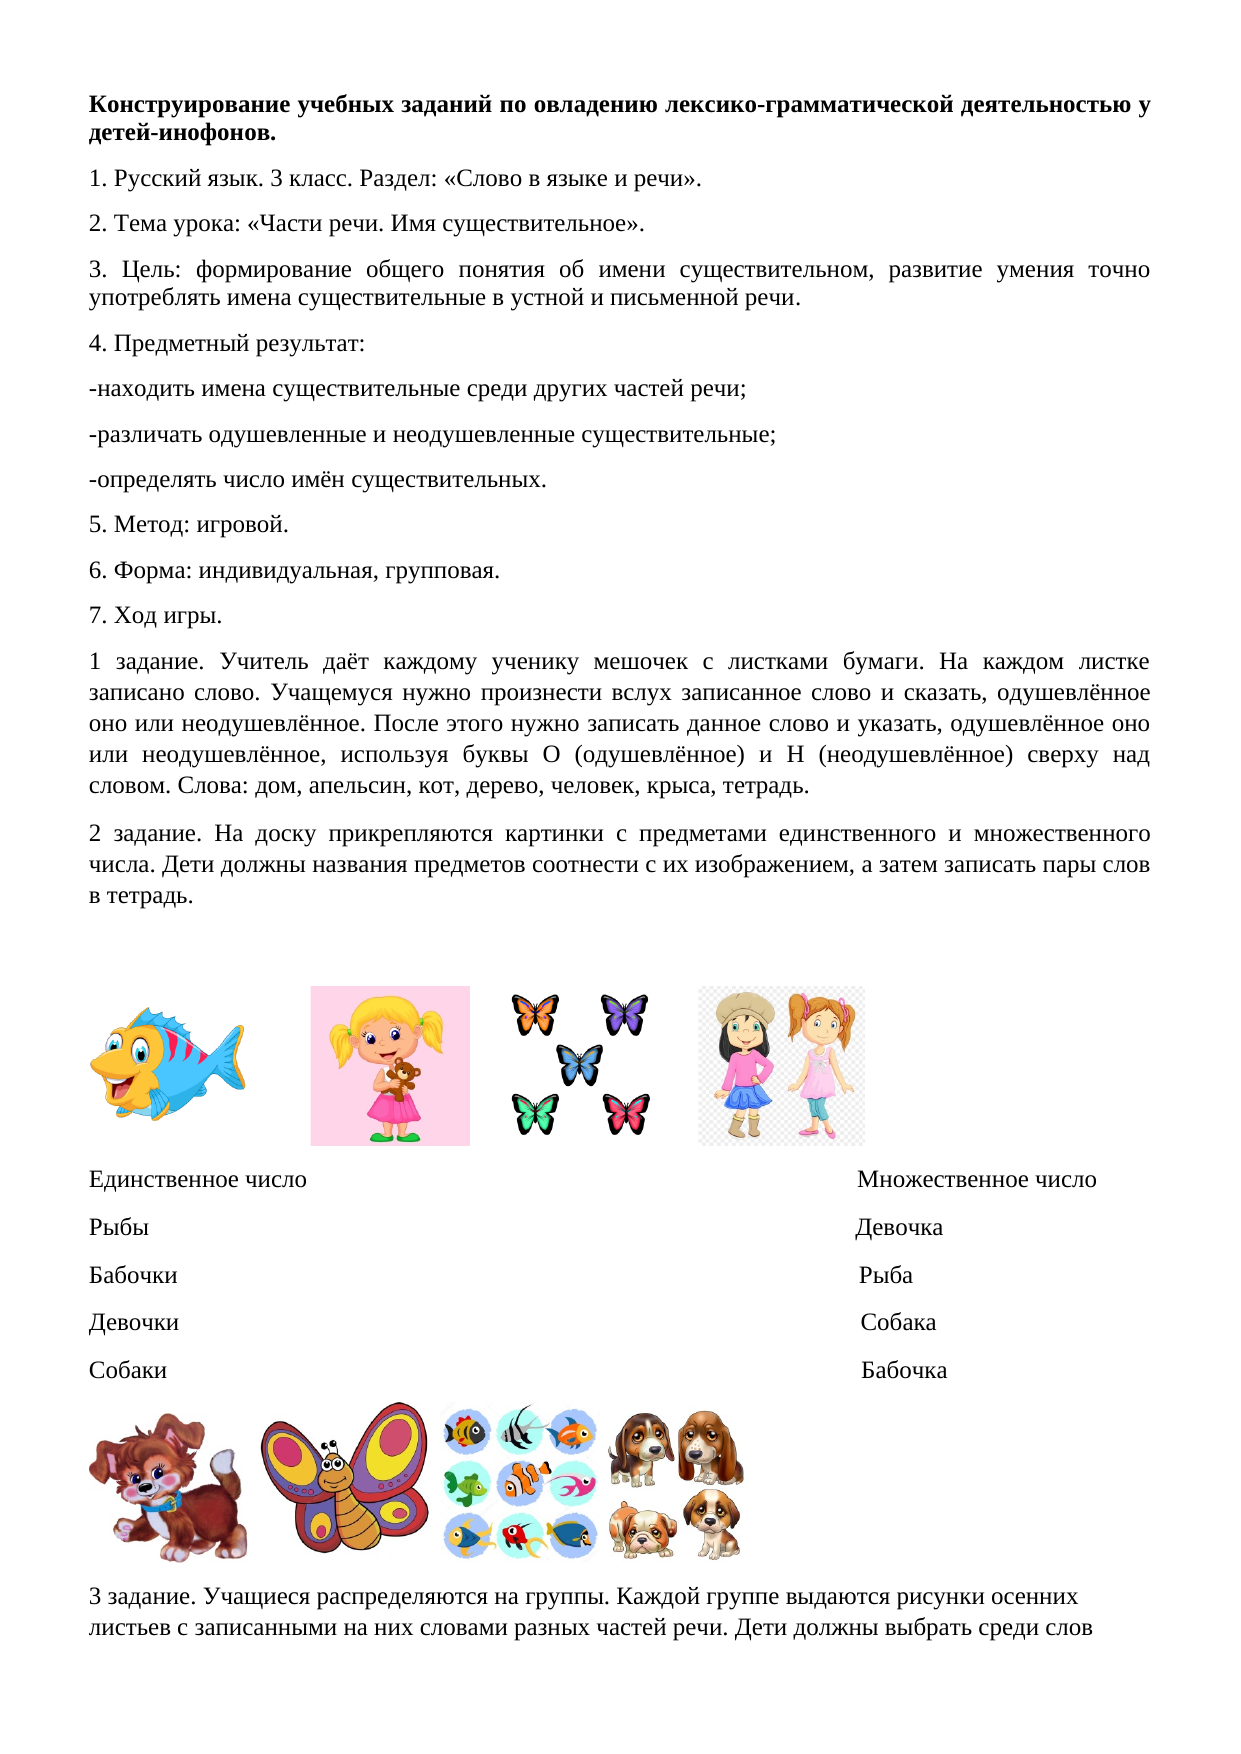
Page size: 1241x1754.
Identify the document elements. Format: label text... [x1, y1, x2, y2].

picture [501, 986, 661, 1146]
picture [88, 975, 248, 1146]
text 2. Тема урока: «Части речи. Имя существительное». [89, 208, 1152, 237]
text 5. Метод: игровой. [89, 509, 1152, 538]
text Единственное число Множественное число [89, 1164, 1152, 1193]
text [89, 1581, 1152, 1641]
text -определять число имён существительных. [89, 464, 1152, 493]
text Бабочки Рыба [89, 1260, 1152, 1288]
text 1 задание. Учитель даёт каждому ученику мешочек с листками бумаги. На каждом листке записано слово. Учащемуся нужно произнести вслух записанное слово и сказать, одушевлённое оно или неодушевлённое. После этого нужно записать данное слово и указать, одушевлённое оно или неодушевлённое, используя буквы О (одушевлённое) и Н (неодушевлённое) сверху над словом. Слова: дом, апельсин, кот, дерево, человек, крыса, тетрадь. [89, 646, 1152, 799]
picture [310, 986, 470, 1146]
text -находить имена существительные среди других частей речи; [89, 373, 1152, 402]
text Собаки Бабочка [89, 1355, 1152, 1384]
text Рыбы Девочка [89, 1212, 1152, 1241]
text Конструирование учебных заданий по овладению лексико-грамматической деятельностью у детей-инофонов. [89, 89, 1152, 146]
picture [88, 1402, 750, 1563]
text 6. Форма: индивидуальная, групповая. [89, 555, 1152, 584]
text Девочки Собака [89, 1307, 1152, 1336]
text 3. Цель: формирование общего понятия об имени существительном, развитие умения точно употреблять имена существительные в устной и письменной речи. [89, 254, 1152, 311]
text 2 задание. На доску прикрепляются картинки с предметами единственного и множественного числа. Дети должны названия предметов соотнести с их изображением, а затем записать пары слов в тетрадь. [89, 818, 1152, 908]
text 7. Ход игры. [89, 600, 1152, 629]
text -различать одушевленные и неодушевленные существительные; [89, 419, 1152, 447]
text 4. Предметный результат: [89, 328, 1152, 357]
text 1. Русский язык. 3 класс. Раздел: «Слово в языке и речи». [89, 163, 1152, 192]
picture [698, 986, 865, 1146]
